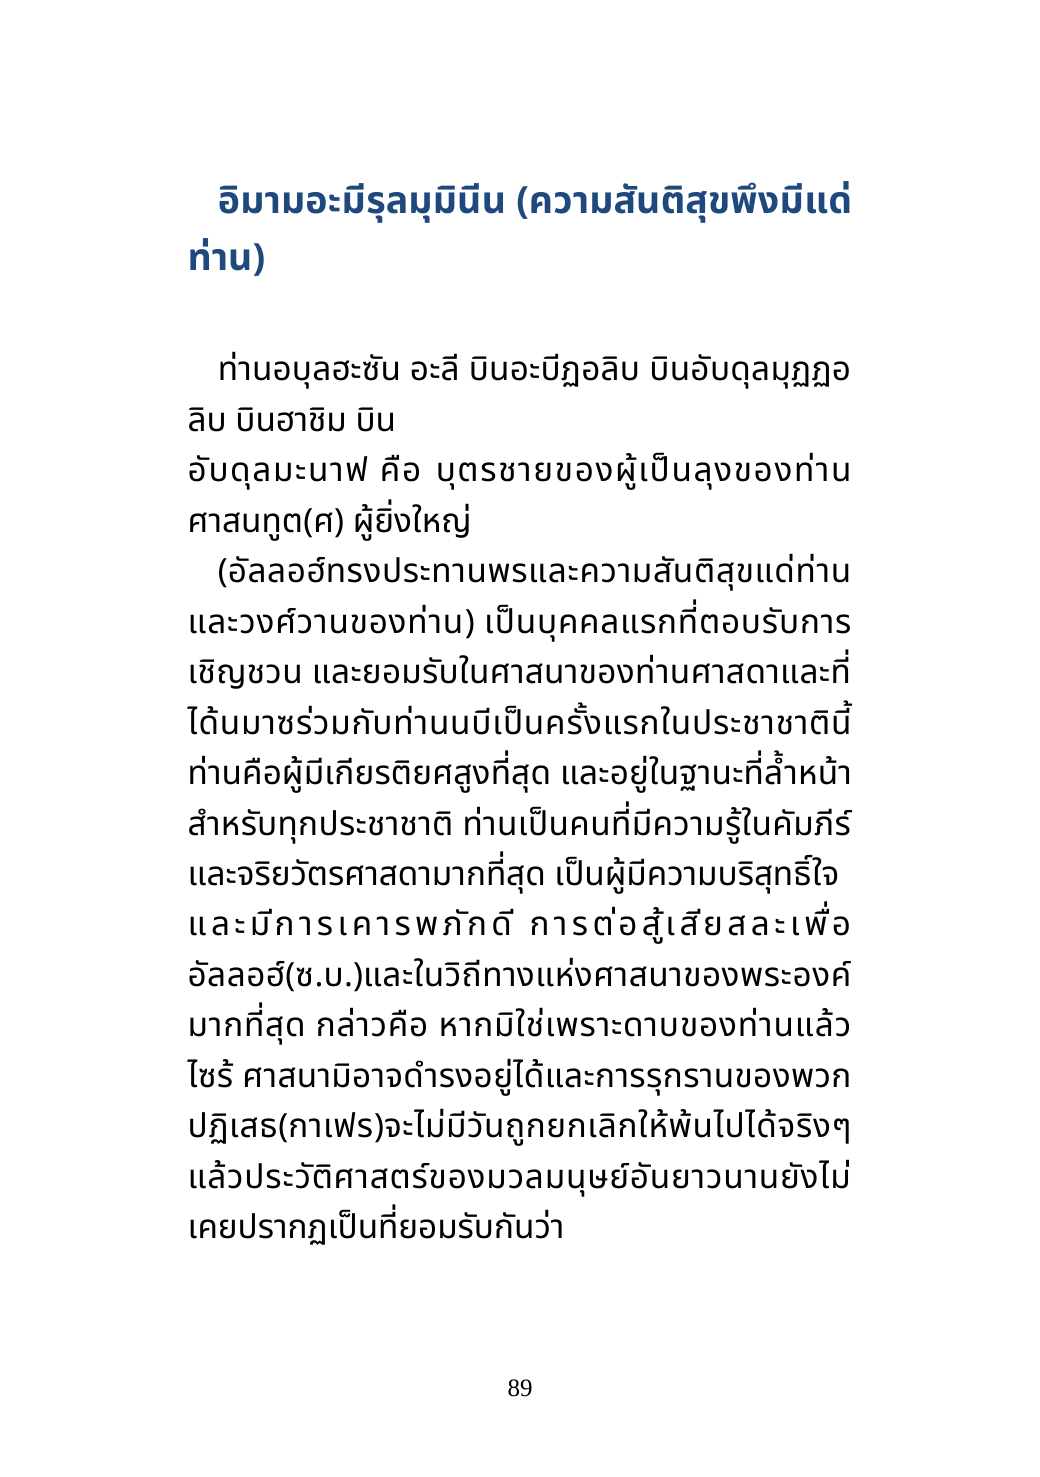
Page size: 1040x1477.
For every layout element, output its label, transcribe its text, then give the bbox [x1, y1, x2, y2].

text และมีการเคารพภักดี การต่อสู้เสียสละเพื่ออัลลอฮ์(ซ.บ.)และในวิถีทางแห่งศาสนาของพระองค์มากที่สุด กล่าวคือ หากมิใช่เพราะดาบของท่านแล้วไซร้ ศาสนามิอาจดำรงอยู่ได้และการรุกรานของพวกปฏิเสธ(กาเฟร)จะไม่มีวันถูกยกเลิกให้พ้นไปได้จริงๆ แล้วประวัติศาสตร์ของมวลมนุษย์อันยาวนานยังไม่เคยปรากฏเป็นที่ยอมรับกันว่า [187, 900, 852, 1254]
text ท่านอบุลฮะซัน อะลี บินอะบีฏอลิบ บินอับดุลมุฏฏอลิบ บินฮาชิม บิน [187, 345, 852, 446]
subtitle อิมามอะมีรุลมุมินีน (ความสันติสุขพึงมีแด่ท่าน) [187, 173, 852, 287]
text (อัลลอฮ์ทรงประทานพรและความสันติสุขแด่ท่านและวงศ์วานของท่าน) เป็นบุคคลแรกที่ตอบรับการเชิญชวน และยอมรับในศาสนาของท่านศาสดาและที่ได้นมาซร่วมกับท่านนบีเป็นครั้งแรกในประชาชาตินี้ ท่านคือผู้มีเกียรติยศสูงที่สุด และอยู่ในฐานะที่ล้ำหน้าสำหรับทุกประชาชาติ ท่านเป็นคนที่มีความรู้ในคัมภีร์และจริยวัตรศาสดามากที่สุด เป็นผู้มีความบริสุทธิ์ใจ [187, 547, 852, 900]
text อับดุลมะนาฟ คือ บุตรชายของผู้เป็นลุงของท่านศาสนทูต(ศ) ผู้ยิ่งใหญ่ [187, 446, 852, 547]
